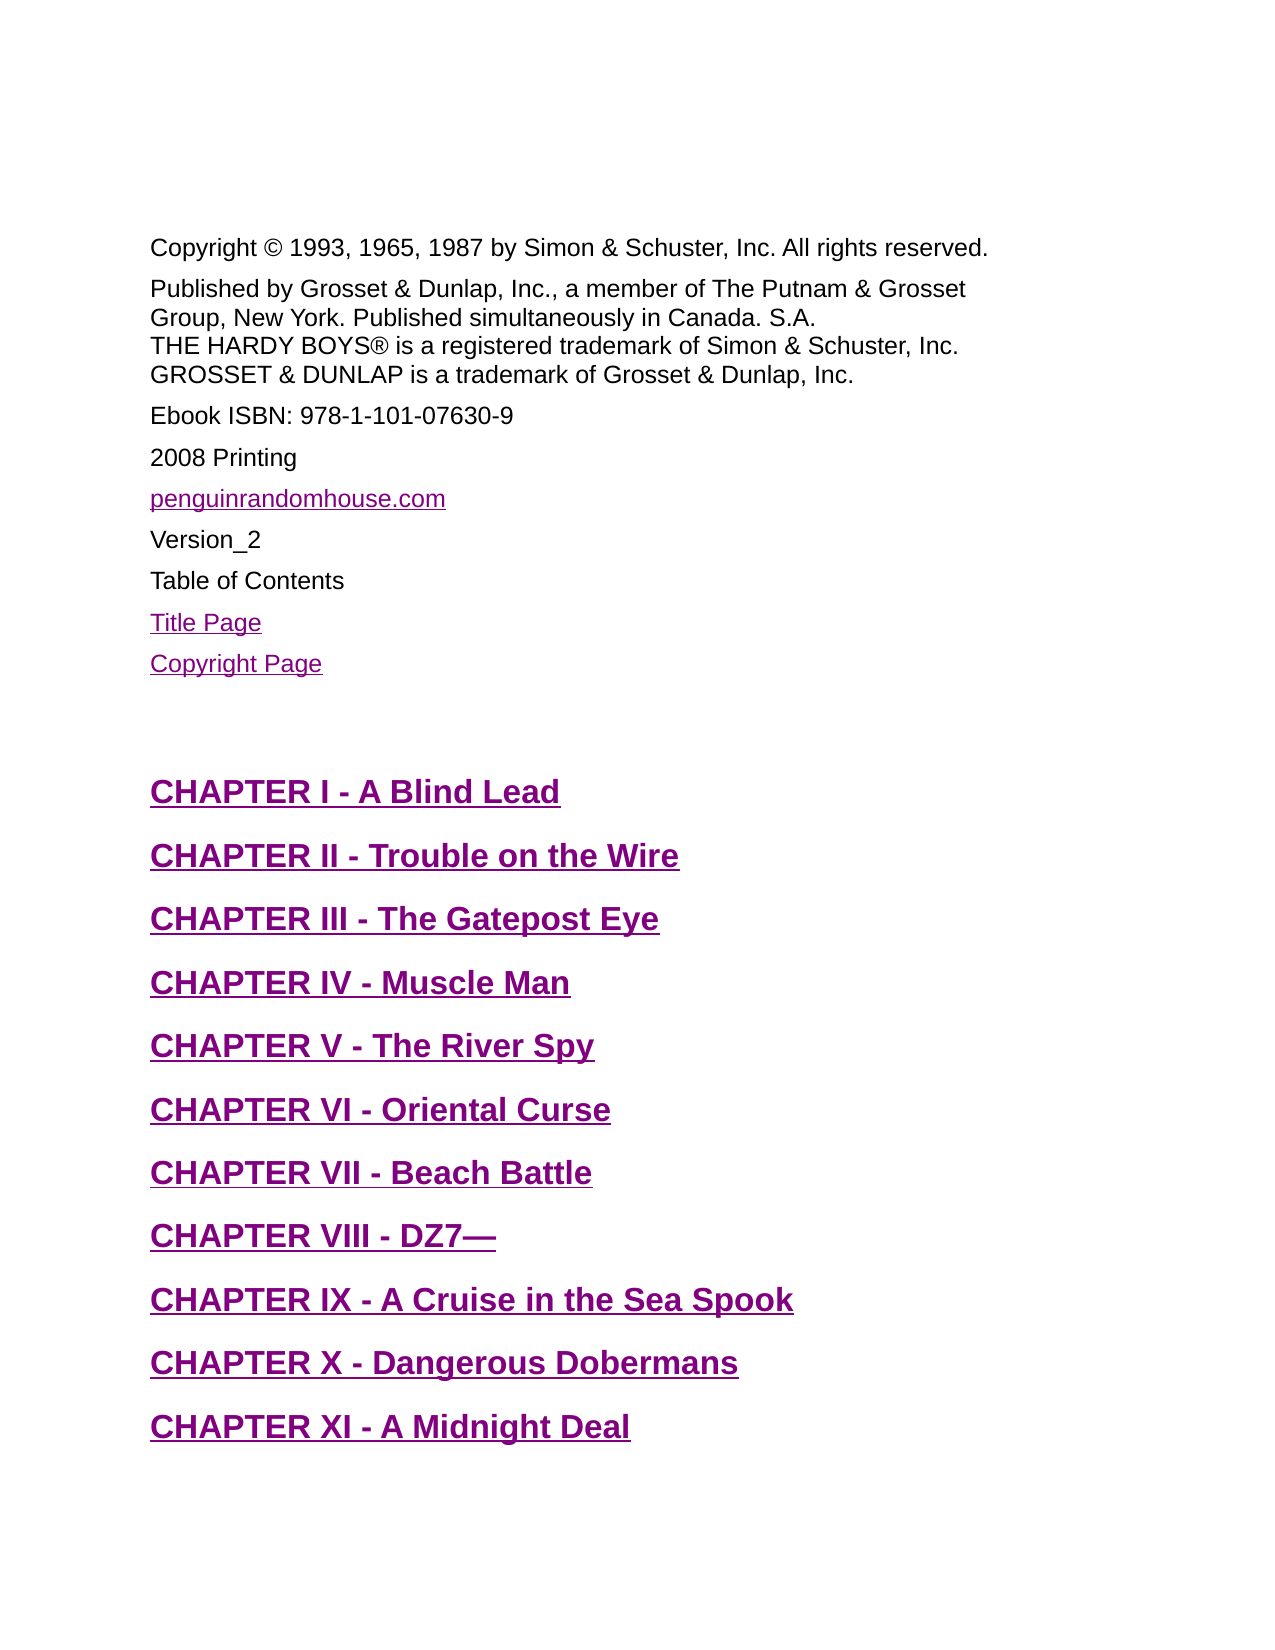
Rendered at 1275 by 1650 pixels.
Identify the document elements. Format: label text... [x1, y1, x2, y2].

subtitle CHAPTER III - The Gatepost Eye [150, 899, 1125, 938]
text Published by Grosset & Dunlap, Inc., a member of The Putnam & Grosset Group, New York. Published simultaneously in Canada. S.A. THE HARDY BOYS® is a registered trademark of Simon & Schuster, Inc. GROSSET & DUNLAP is a trademark of Grosset & Dunlap, Inc. [150, 274, 1125, 389]
subtitle CHAPTER VII - Beach Battle [150, 1153, 1125, 1192]
subtitle CHAPTER IX - A Cruise in the Sea Spook [150, 1280, 1125, 1318]
subtitle CHAPTER II - Trouble on the Wire [150, 836, 1125, 874]
text Version_2 [150, 525, 1125, 554]
text penguinrandomhouse.com [150, 484, 1125, 512]
subtitle CHAPTER VI - Oriental Curse [150, 1090, 1125, 1128]
subtitle CHAPTER VIII - DZ7— [150, 1217, 1125, 1255]
text Copyright © 1993, 1965, 1987 by Simon & Schuster, Inc. All rights reserved. [150, 232, 1125, 261]
subtitle CHAPTER XI - A Midnight Deal [150, 1407, 1125, 1445]
text Table of Contents [150, 566, 1125, 595]
text Title Page [150, 607, 1125, 636]
subtitle CHAPTER V - The River Spy [150, 1026, 1125, 1065]
subtitle CHAPTER X - Dangerous Dobermans [150, 1343, 1125, 1382]
subtitle CHAPTER IV - Muscle Man [150, 963, 1125, 1001]
text Ebook ISBN: 978-1-101-07630-9 [150, 401, 1125, 430]
text Copyright Page [150, 649, 1125, 677]
subtitle CHAPTER I - A Blind Lead [150, 772, 1125, 811]
text 2008 Printing [150, 442, 1125, 471]
